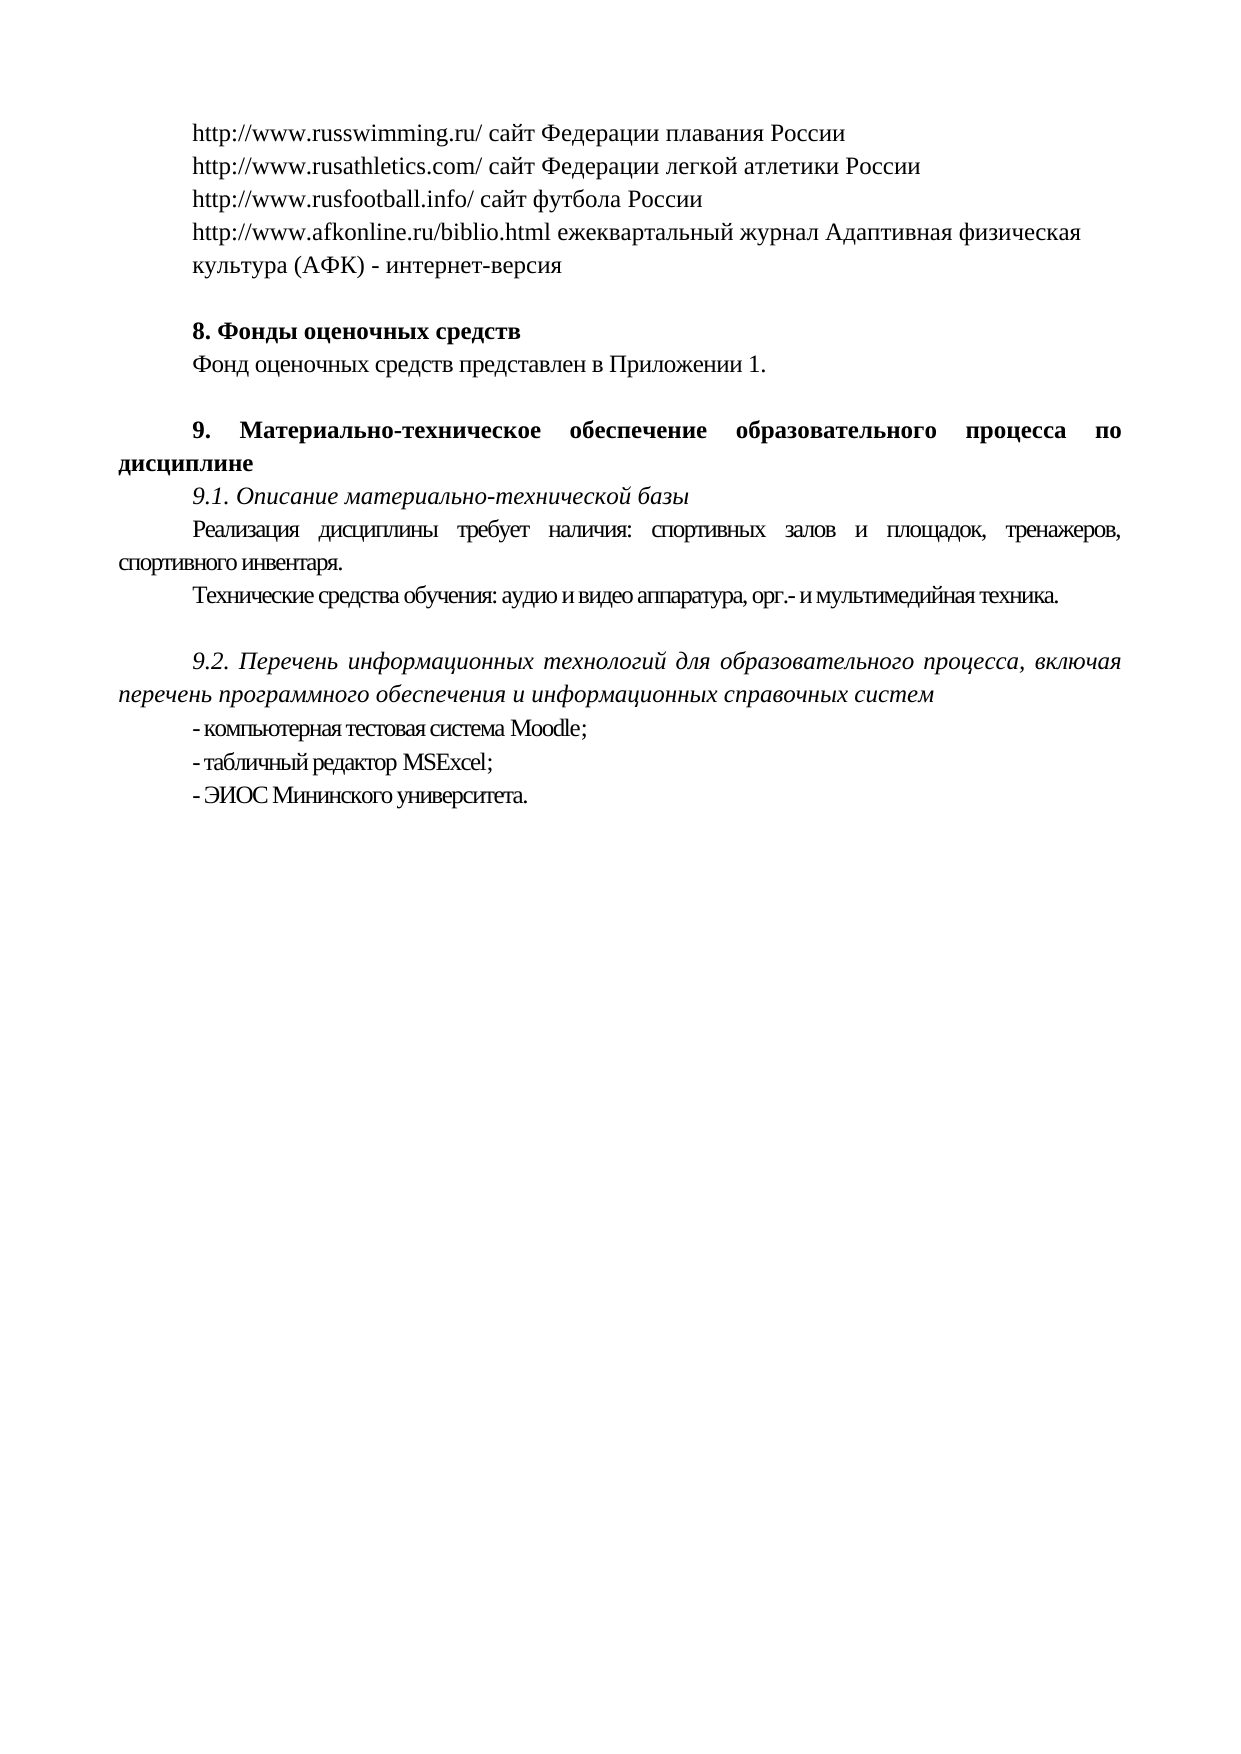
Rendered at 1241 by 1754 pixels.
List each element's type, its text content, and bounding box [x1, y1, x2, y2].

text Технические средства обучения: аудио и видео аппаратура, орг.- и мультимедийная техника. [118, 580, 1122, 609]
text - компьютерная тестовая система Moodle; [118, 713, 1122, 742]
text http://www.rusathletics.com/ сайт Федерации легкой атлетики России [118, 151, 1122, 180]
text Фонд оценочных средств представлен в Приложении 1. [118, 349, 1122, 378]
text http://www.rusfootball.info/ сайт футбола России [118, 184, 1122, 213]
text Реализация дисциплины требует наличия: спортивных залов и площадок, тренажеров, спортивного инвентаря. [118, 514, 1122, 576]
text 9. Материально-техническое обеспечение образовательного процесса по дисциплине [118, 415, 1122, 477]
text 9.1. Описание материально-технической базы [118, 481, 1122, 510]
text - ЭИОС Мининского университета. [118, 780, 1122, 809]
text 9.2. Перечень информационных технологий для образовательного процесса, включая перечень программного обеспечения и информационных справочных систем [118, 646, 1122, 708]
text - табличный редактор MSExcel; [118, 747, 1122, 775]
text http://www.afkonline.ru/biblio.html ежеквартальный журнал Адаптивная физическая [118, 217, 1122, 246]
text 8. Фонды оценочных средств [118, 316, 1122, 345]
text http://www.russwimming.ru/ сайт Федерации плавания России [118, 118, 1122, 147]
text культура (АФК) - интернет-версия [118, 250, 1122, 279]
